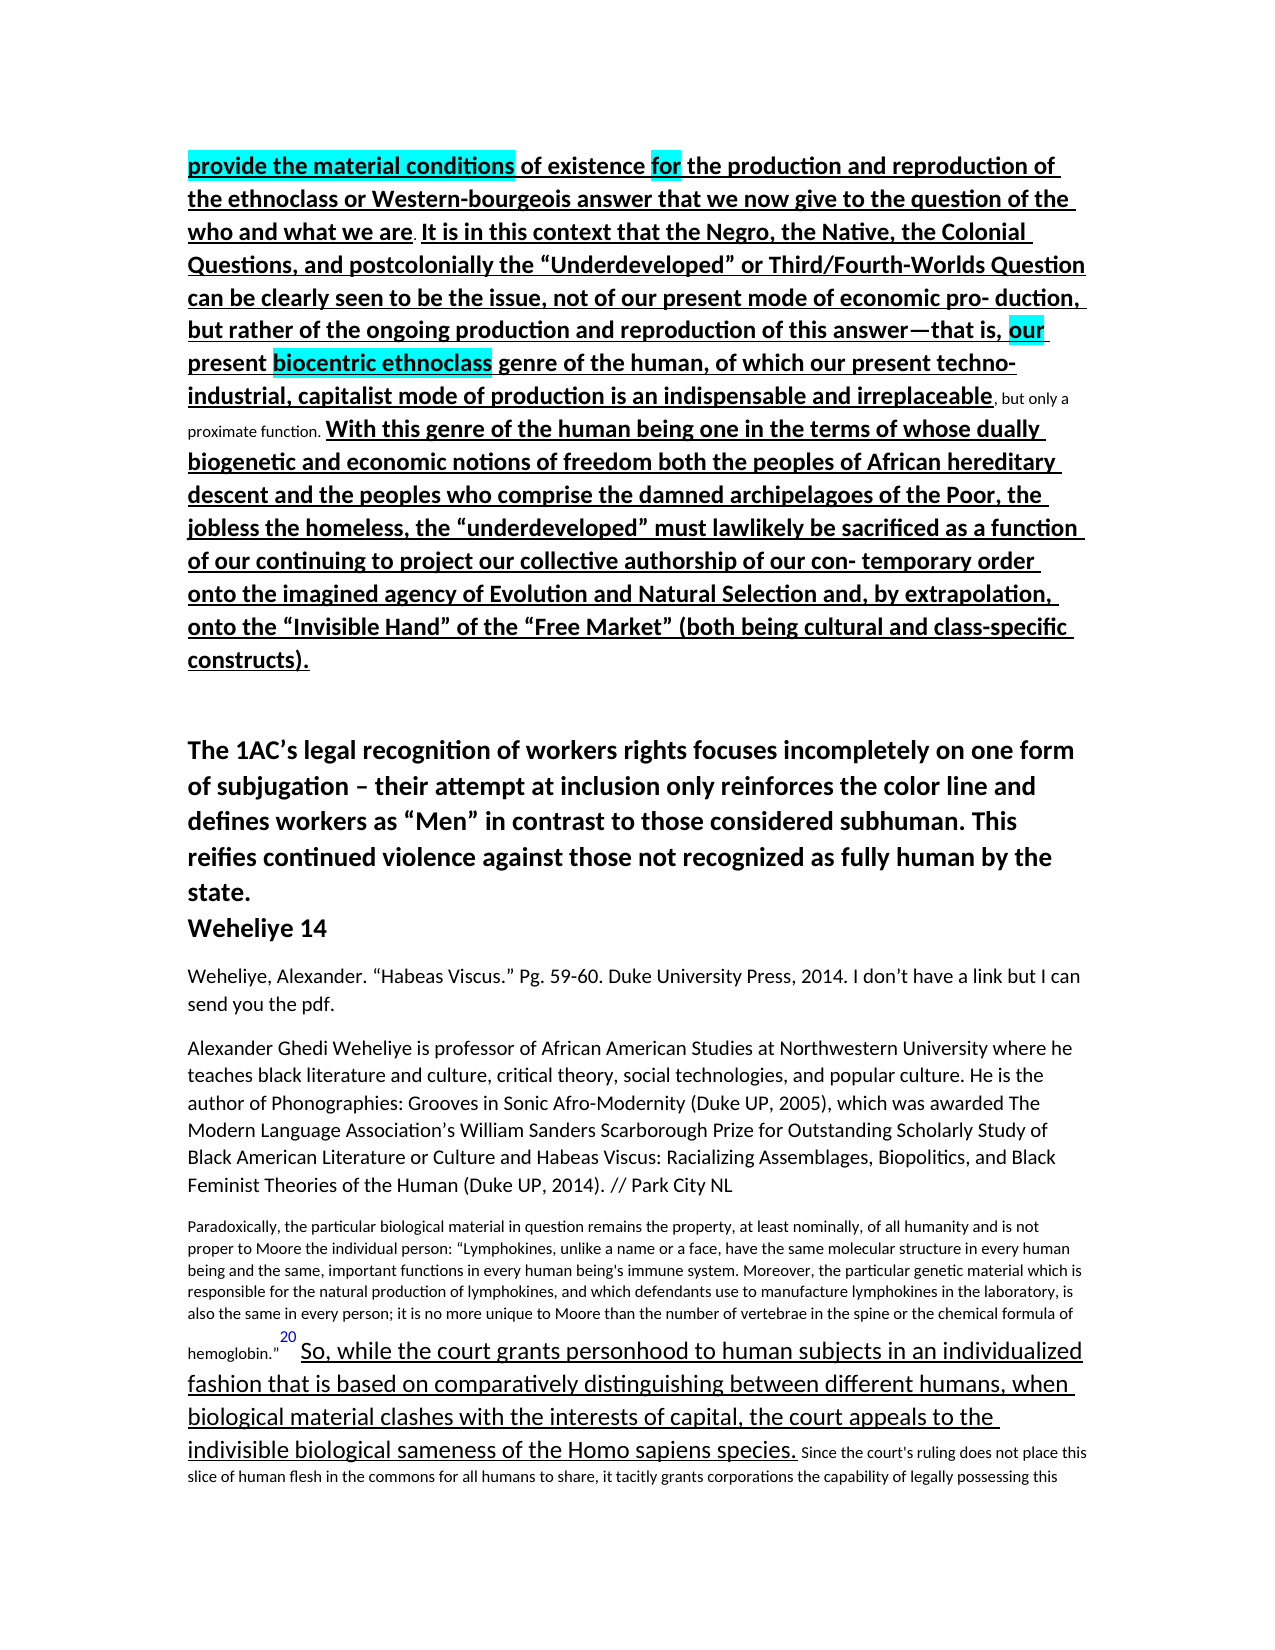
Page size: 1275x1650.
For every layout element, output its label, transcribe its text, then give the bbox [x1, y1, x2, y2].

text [187, 1216, 1087, 1486]
text Weheliye, Alexander. “Habeas Viscus.” Pg. 59-60. Duke University Press, 2014. I don’t have a link but I can send you the pdf. [187, 963, 1087, 1016]
text Alexander Ghedi Weheliye is professor of African American Studies at Northwestern University where he teaches black literature and culture, critical theory, social technologies, and popular culture. He is the author of Phonographies: Grooves in Sonic Afro-Modernity (Duke UP, 2005), which was awarded The Modern Language Association’s William Sanders Scarborough Prize for Outstanding Scholarly Study of Black American Literature or Culture and Habeas Viscus: Racializing Assemblages, Biopolitics, and Black Feminist Theories of the Human (Duke UP, 2014). // Park City NL [187, 1035, 1087, 1197]
text Weheliye 14 [187, 911, 1087, 944]
subtitle The 1AC’s legal recognition of workers rights focuses incompletely on one form of subjugation – their attempt at inclusion only reinforces the color line and defines workers as “Men” in contrast to those considered subhuman. This reifies continued violence against those not recognized as fully human by the state. [187, 733, 1087, 909]
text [187, 150, 1087, 308]
